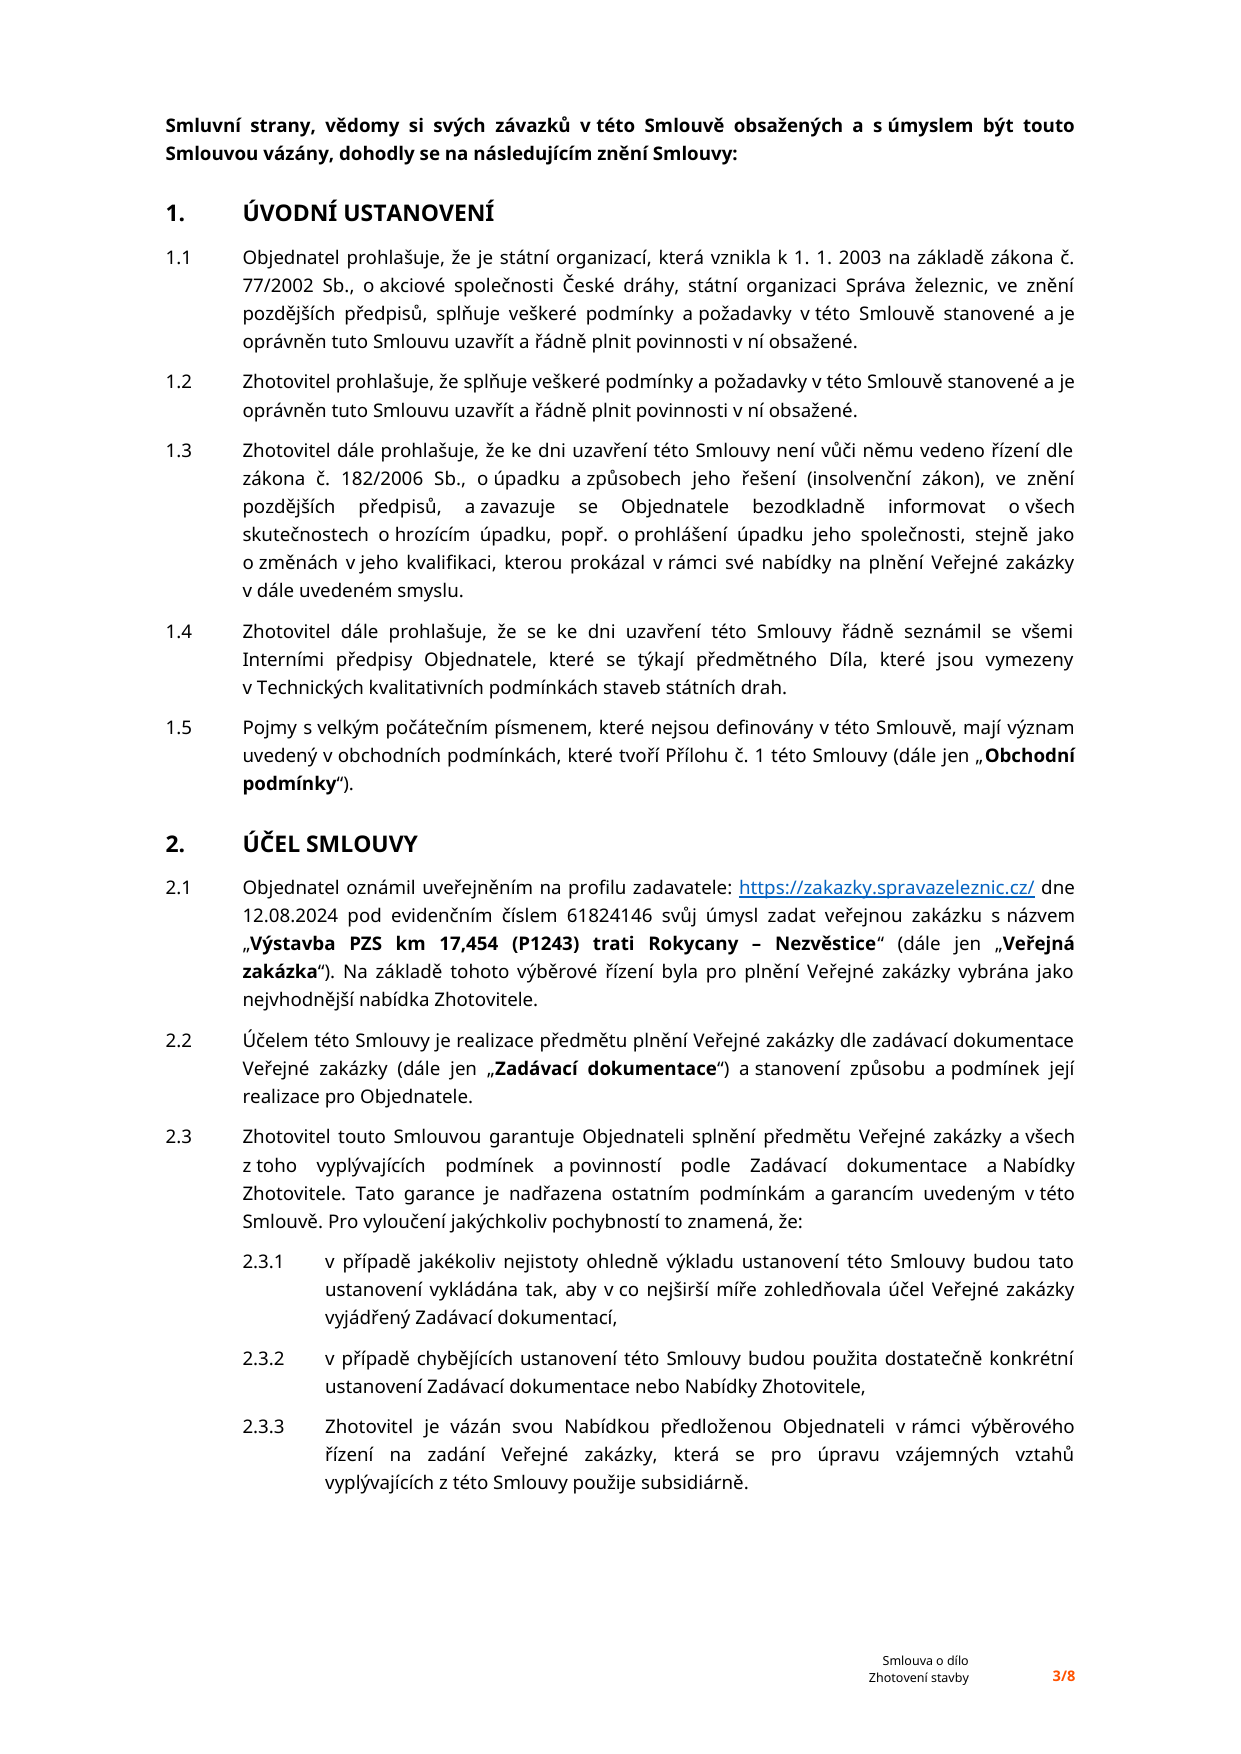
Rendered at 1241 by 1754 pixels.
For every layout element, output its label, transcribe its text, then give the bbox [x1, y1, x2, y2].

text Zhotovitel touto Smlouvou garantuje Objednateli splnění předmětu Veřejné zakázky a všech z toho vyplývajících podmínek a povinností podle Zadávací dokumentace a Nabídky Zhotovitele. Tato garance je nadřazena ostatním podmínkám a garancím uvedeným v této Smlouvě. Pro vyloučení jakýchkoliv pochybností to znamená, že: [165, 1124, 1075, 1233]
text Objednatel oznámil uveřejněním na profilu zadavatele: https://zakazky.spravazeleznic.cz/ dne 12.08.2024 pod evidenčním číslem 61824146 svůj úmysl zadat veřejnou zakázku s názvem „Výstavba PZS km 17,454 (P1243) trati Rokycany – Nezvěstice“ (dále jen „Veřejná zakázka“). Na základě tohoto výběrové řízení byla pro plnění Veřejné zakázky vybrána jako nejvhodnější nabídka Zhotovitele. [165, 875, 1075, 1012]
text Smluvní strany, vědomy si svých závazků v této Smlouvě obsažených a s úmyslem být touto Smlouvou vázány, dohodly se na následujícím znění Smlouvy: [165, 112, 1075, 166]
text Zhotovitel dále prohlašuje, že ke dni uzavření této Smlouvy není vůči němu vedeno řízení dle zákona č. 182/2006 Sb., o úpadku a způsobech jeho řešení (insolvenční zákon), ve znění pozdějších předpisů, a zavazuje se Objednatele bezodkladně informovat o všech skutečnostech o hrozícím úpadku, popř. o prohlášení úpadku jeho společnosti, stejně jako o změnách v jeho kvalifikaci, kterou prokázal v rámci své nabídky na plnění Veřejné zakázky v dále uvedeném smyslu. [165, 437, 1075, 603]
text v případě jakékoliv nejistoty ohledně výkladu ustanovení této Smlouvy budou tato ustanovení vykládána tak, aby v co nejširší míře zohledňovala účel Veřejné zakázky vyjádřený Zadávací dokumentací, [242, 1248, 1075, 1330]
text Zhotovitel je vázán svou Nabídkou předloženou Objednateli v rámci výběrového řízení na zadání Veřejné zakázky, která se pro úpravu vzájemných vztahů vyplývajících z této Smlouvy použije subsidiárně. [242, 1413, 1075, 1495]
text Účelem této Smlouvy je realizace předmětu plnění Veřejné zakázky dle zadávací dokumentace Veřejné zakázky (dále jen „Zadávací dokumentace“) a stanovení způsobu a podmínek její realizace pro Objednatele. [165, 1027, 1075, 1109]
text Pojmy s velkým počátečním písmenem, které nejsou definovány v této Smlouvě, mají význam uvedený v obchodních podmínkách, které tvoří Přílohu č. 1 této Smlouvy (dále jen „Obchodní podmínky“). [165, 714, 1075, 796]
text ÚVODNÍ USTANOVENÍ [165, 197, 1075, 229]
text Zhotovitel prohlašuje, že splňuje veškeré podmínky a požadavky v této Smlouvě stanovené a je oprávněn tuto Smlouvu uzavřít a řádně plnit povinnosti v ní obsažené. [165, 369, 1075, 422]
text ÚČEL SMLOUVY [165, 828, 1075, 859]
text Zhotovitel dále prohlašuje, že se ke dni uzavření této Smlouvy řádně seznámil se všemi Interními předpisy Objednatele, které se týkají předmětného Díla, které jsou vymezeny v Technických kvalitativních podmínkách staveb státních drah. [165, 618, 1075, 699]
text v případě chybějících ustanovení této Smlouvy budou použita dostatečně konkrétní ustanovení Zadávací dokumentace nebo Nabídky Zhotovitele, [242, 1345, 1075, 1398]
text Objednatel prohlašuje, že je státní organizací, která vznikla k 1. 1. 2003 na základě zákona č. 77/2002 Sb., o akciové společnosti České dráhy, státní organizaci Správa železnic, ve znění pozdějších předpisů, splňuje veškeré podmínky a požadavky v této Smlouvě stanovené a je oprávněn tuto Smlouvu uzavřít a řádně plnit povinnosti v ní obsažené. [165, 244, 1075, 354]
